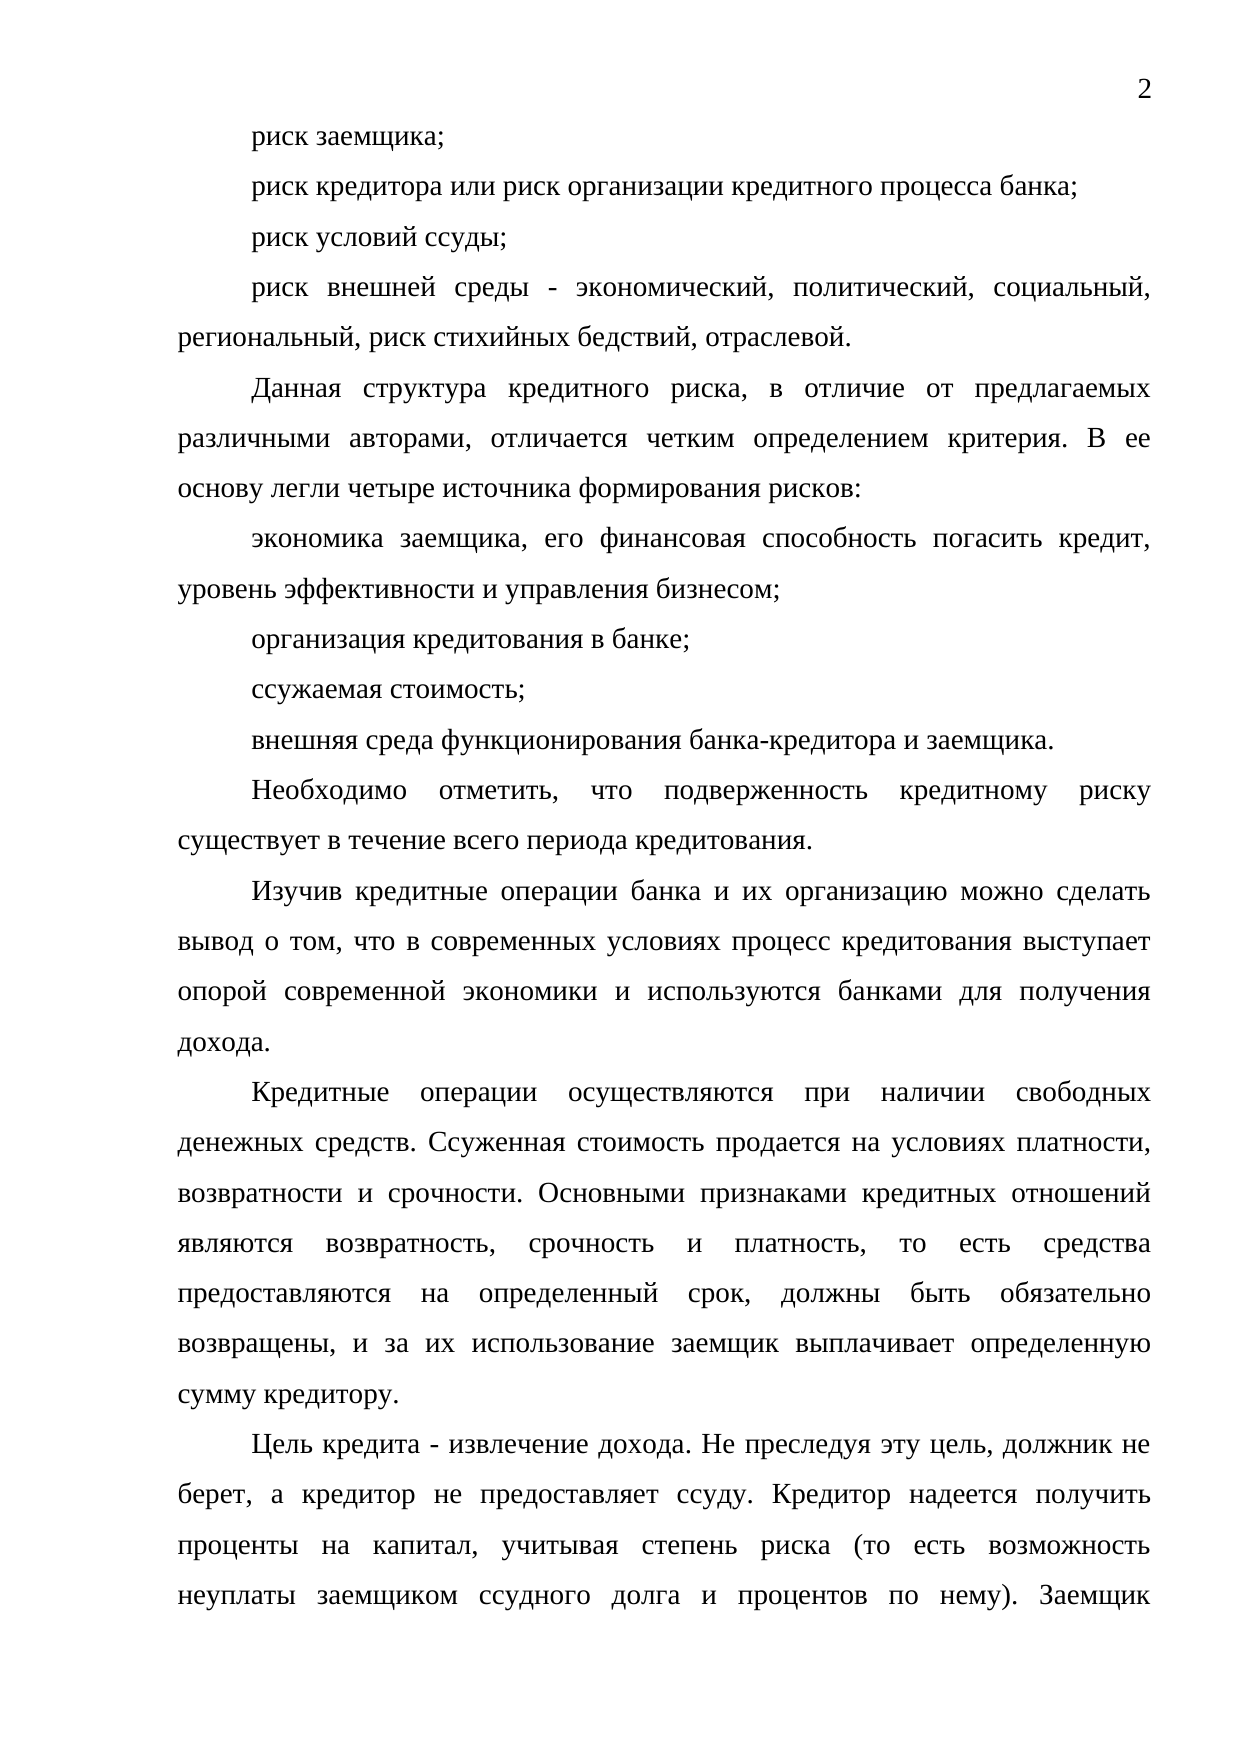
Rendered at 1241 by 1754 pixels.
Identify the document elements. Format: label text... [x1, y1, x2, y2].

text организация кредитования в банке; [177, 621, 1152, 655]
text внешняя среда функционирования банка-кредитора и заемщика. [177, 722, 1152, 755]
text Необходимо отметить, что подверженность кредитному риску существует в течение всего периода кредитования. [177, 772, 1152, 856]
text риск внешней среды - экономический, политический, социальный, региональный, риск стихийных бедствий, отраслевой. [177, 269, 1152, 353]
text экономика заемщика, его финансовая способность погасить кредит, уровень эффективности и управления бизнесом; [177, 521, 1152, 604]
text Кредитные операции осуществляются при наличии свободных денежных средств. Ссуженная стоимость продается на условиях платности, возвратности и срочности. Основными признаками кредитных отношений являются возвратность, срочность и платность, то есть средства предоставляются на определенный срок, должны быть обязательно возвращены, и за их использование заемщик выплачивает определенную сумму кредитору. [177, 1074, 1152, 1409]
text Данная структура кредитного риска, в отличие от предлагаемых различными авторами, отличается четким определением критерия. В ее основу легли четыре источника формирования рисков: [177, 370, 1152, 504]
text риск кредитора или риск организации кредитного процесса банка; [177, 168, 1152, 202]
text риск заемщика; [177, 118, 1152, 152]
text ссужаемая стоимость; [177, 672, 1152, 705]
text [177, 1426, 1152, 1611]
text Изучив кредитные операции банка и их организацию можно сделать вывод о том, что в современных условиях процесс кредитования выступает опорой современной экономики и используются банками для получения дохода. [177, 873, 1152, 1057]
text риск условий ссуды; [177, 219, 1152, 252]
